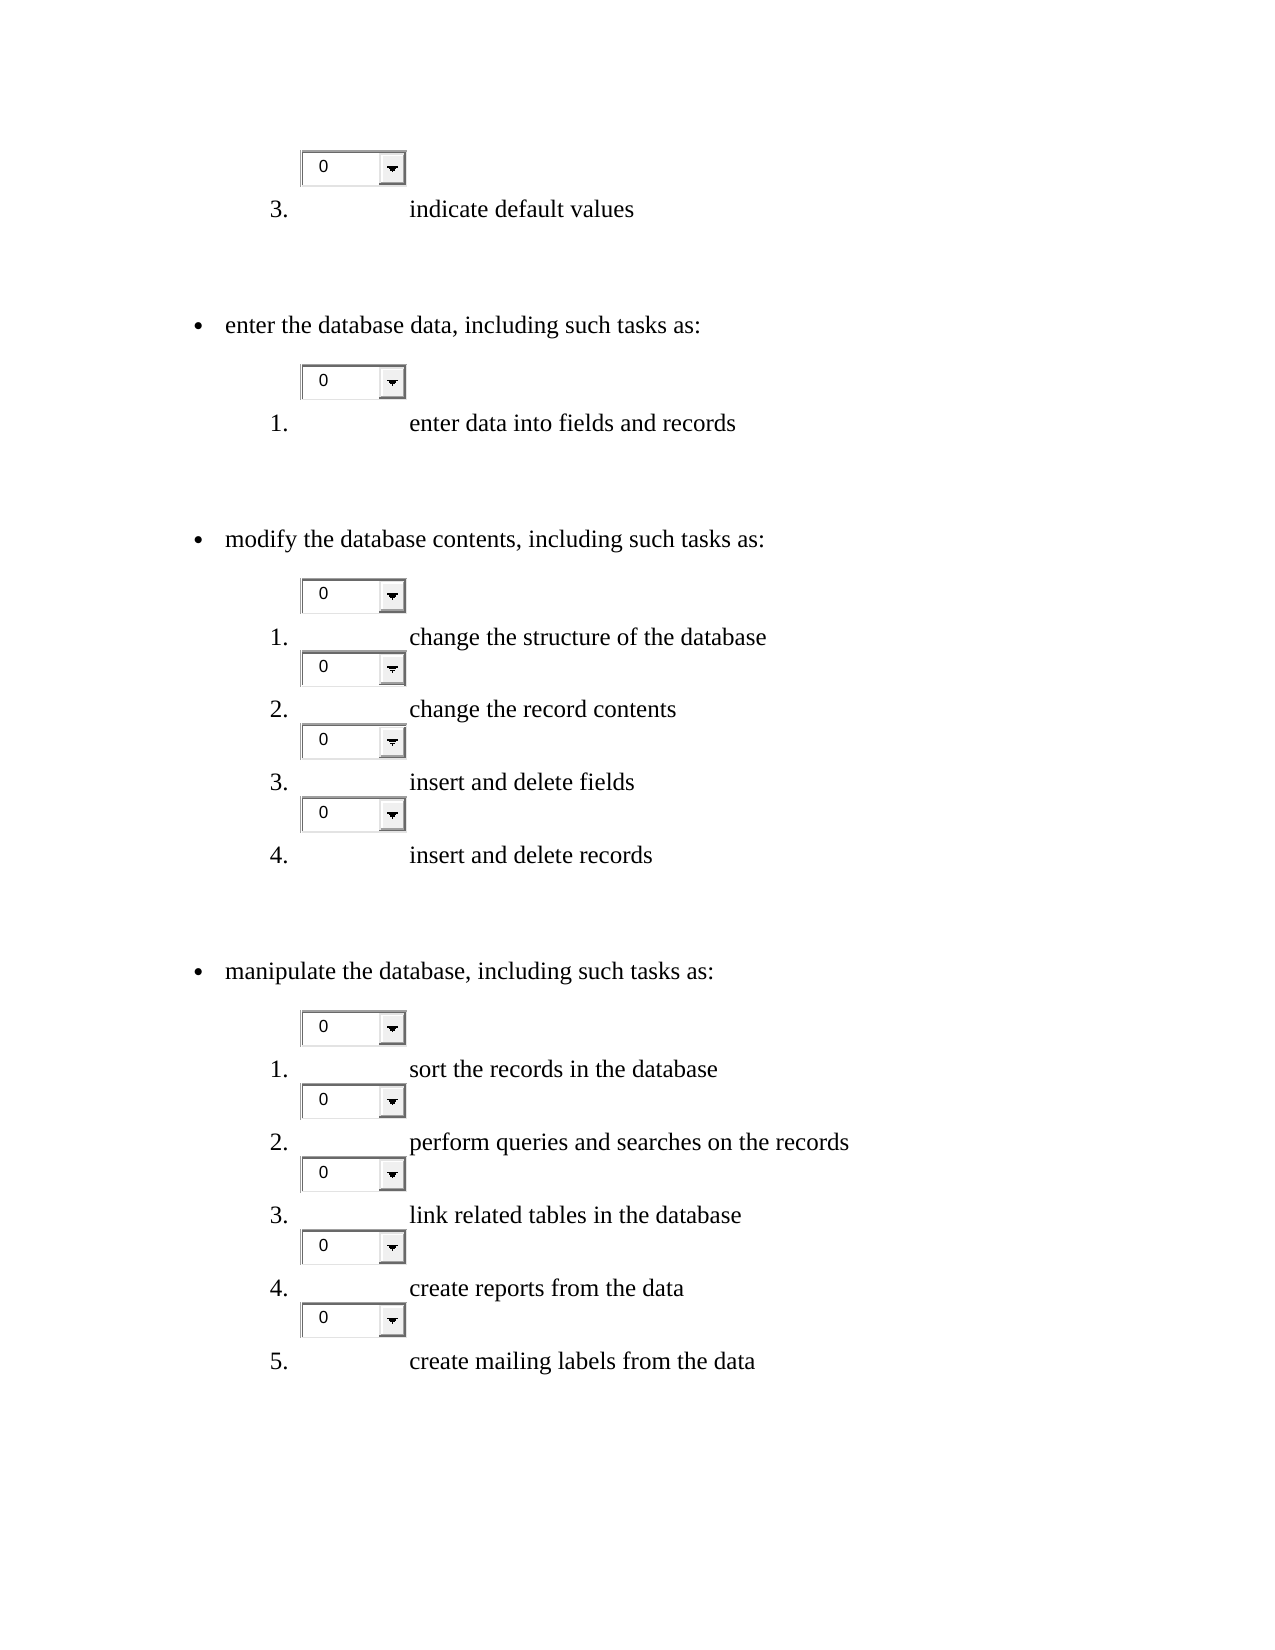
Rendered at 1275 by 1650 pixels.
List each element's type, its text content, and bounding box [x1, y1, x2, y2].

list change the record contents [269, 650, 1125, 723]
list enter the database data, including such tasks as: [194, 310, 1125, 339]
list modify the database contents, including such tasks as: [194, 524, 1125, 552]
list indicate default values [269, 150, 1125, 223]
list change the structure of the database [269, 577, 1125, 650]
list sort the records in the database [269, 1010, 1125, 1083]
list perform queries and searches on the records [269, 1083, 1125, 1156]
list create reports from the data [269, 1229, 1125, 1302]
list enter data into fields and records [269, 364, 1125, 437]
list insert and delete records [269, 796, 1125, 869]
list manipulate the database, including such tasks as: [194, 956, 1125, 985]
list insert and delete fields [269, 723, 1125, 796]
list link related tables in the database [269, 1156, 1125, 1229]
list create mailing labels from the data [269, 1302, 1125, 1374]
